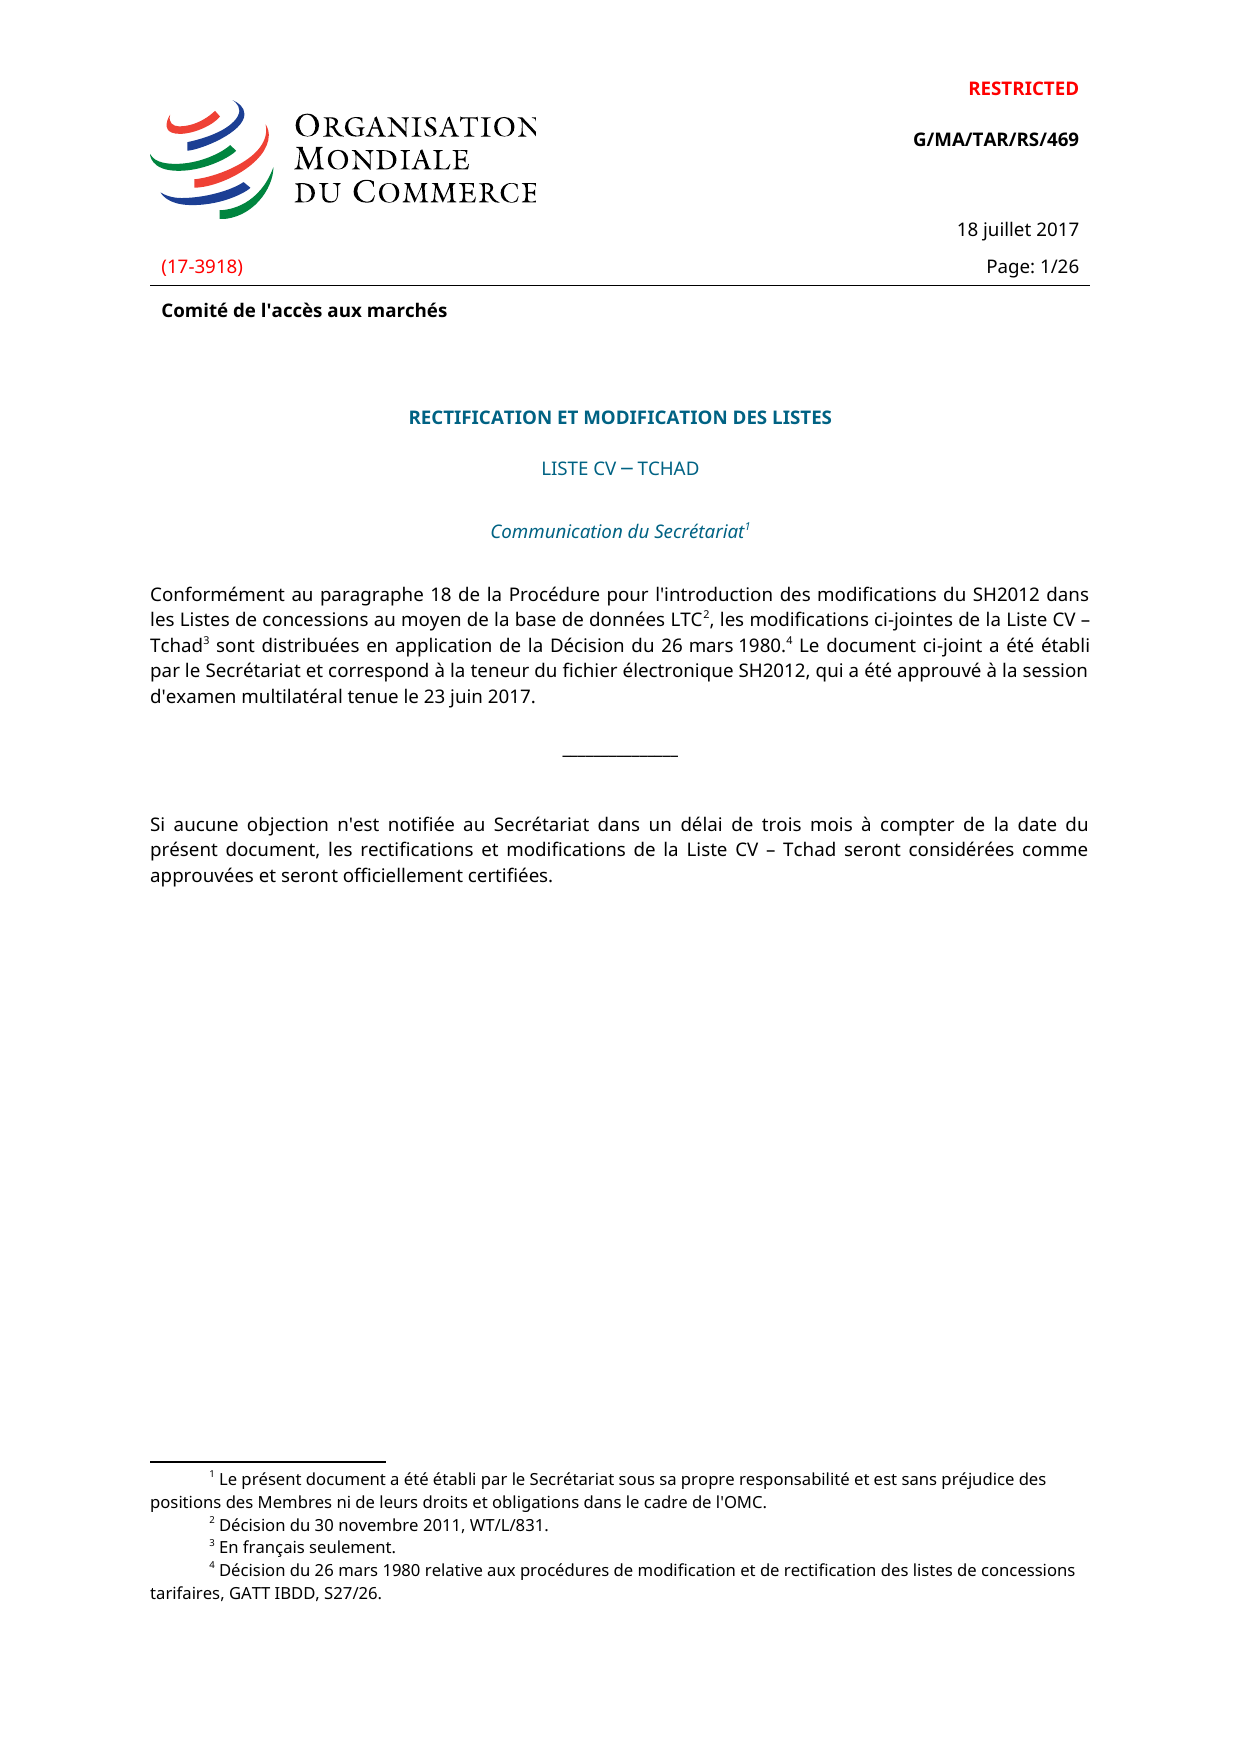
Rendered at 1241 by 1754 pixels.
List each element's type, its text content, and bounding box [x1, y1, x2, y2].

title Communication du Secrétariat [150, 518, 1090, 544]
text _______________ [150, 734, 1090, 760]
text Si aucune objection n'est notifiée au Secrétariat dans un délai de trois mois à compter de la date du présent document, les rectifications et modifications de la Liste CV – Tchad seront considérées comme approuvées et seront officiellement certifiées. [150, 811, 1090, 887]
title LISTE CV ─ TCHAD [150, 455, 1090, 481]
text Conformément au paragraphe 18 de la Procédure pour l'introduction des modifications du SH2012 dans les Listes de concessions au moyen de la base de données LTC, les modifications ci-jointes de la Liste CV – Tchad sont distribuées en application de la Décision du 26 mars 1980. Le document ci-joint a été établi par le Secrétariat et correspond à la teneur du fichier électronique SH2012, qui a été approuvé à la session d'examen multilatéral tenue le 23 juin 2017. [150, 581, 1090, 709]
title RECTIFICATION ET MODIFICATION DES LISTES [150, 405, 1090, 430]
